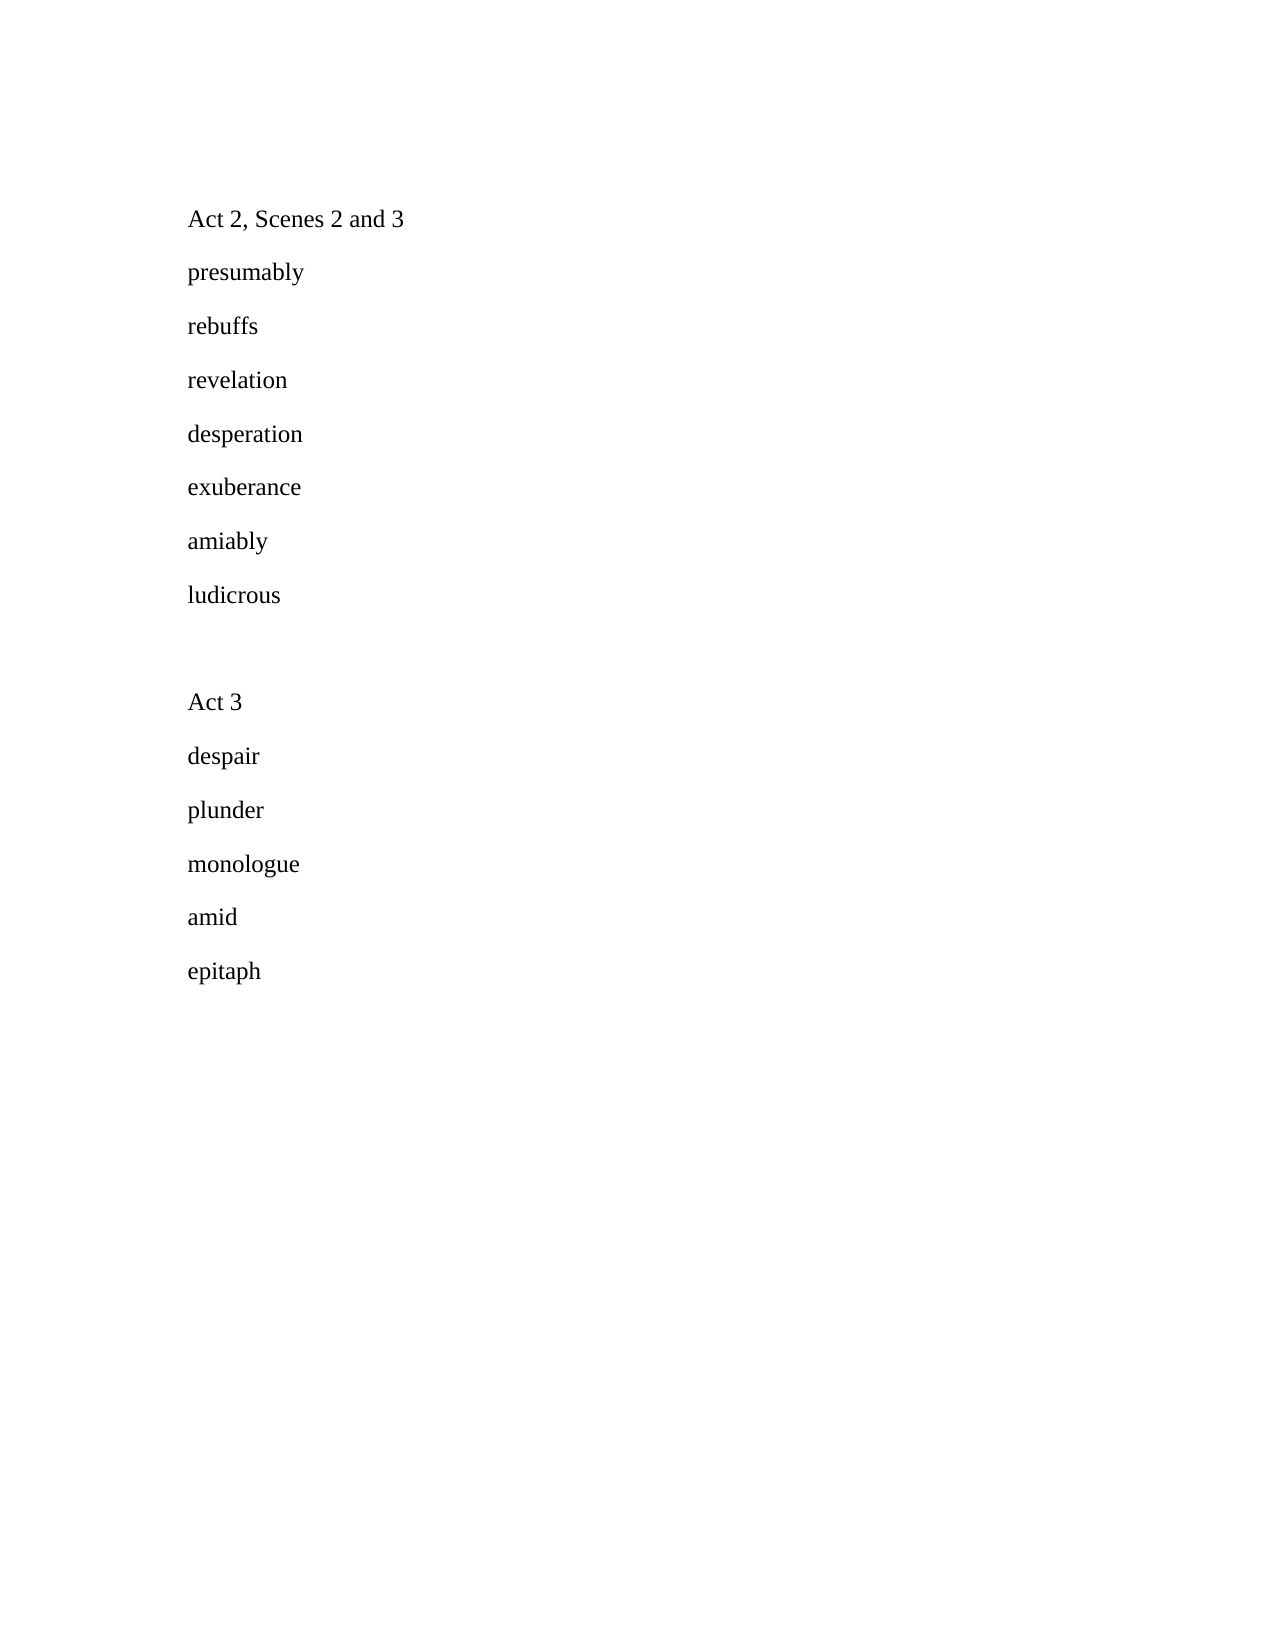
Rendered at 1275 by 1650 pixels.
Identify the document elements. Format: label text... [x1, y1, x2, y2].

text Act 2, Scenes 2 and 3 [187, 204, 1087, 232]
text plunder [187, 795, 1087, 824]
text desperation [187, 419, 1087, 447]
text epitaph [187, 956, 1087, 985]
text revelation [187, 365, 1087, 394]
text amid [187, 902, 1087, 931]
text monologue [187, 849, 1087, 877]
text exuberance [187, 472, 1087, 501]
text amiably [187, 526, 1087, 555]
text despair [187, 741, 1087, 770]
text Act 3 [187, 687, 1087, 716]
text ludicrous [187, 580, 1087, 609]
text rebuffs [187, 311, 1087, 340]
text presumably [187, 257, 1087, 286]
